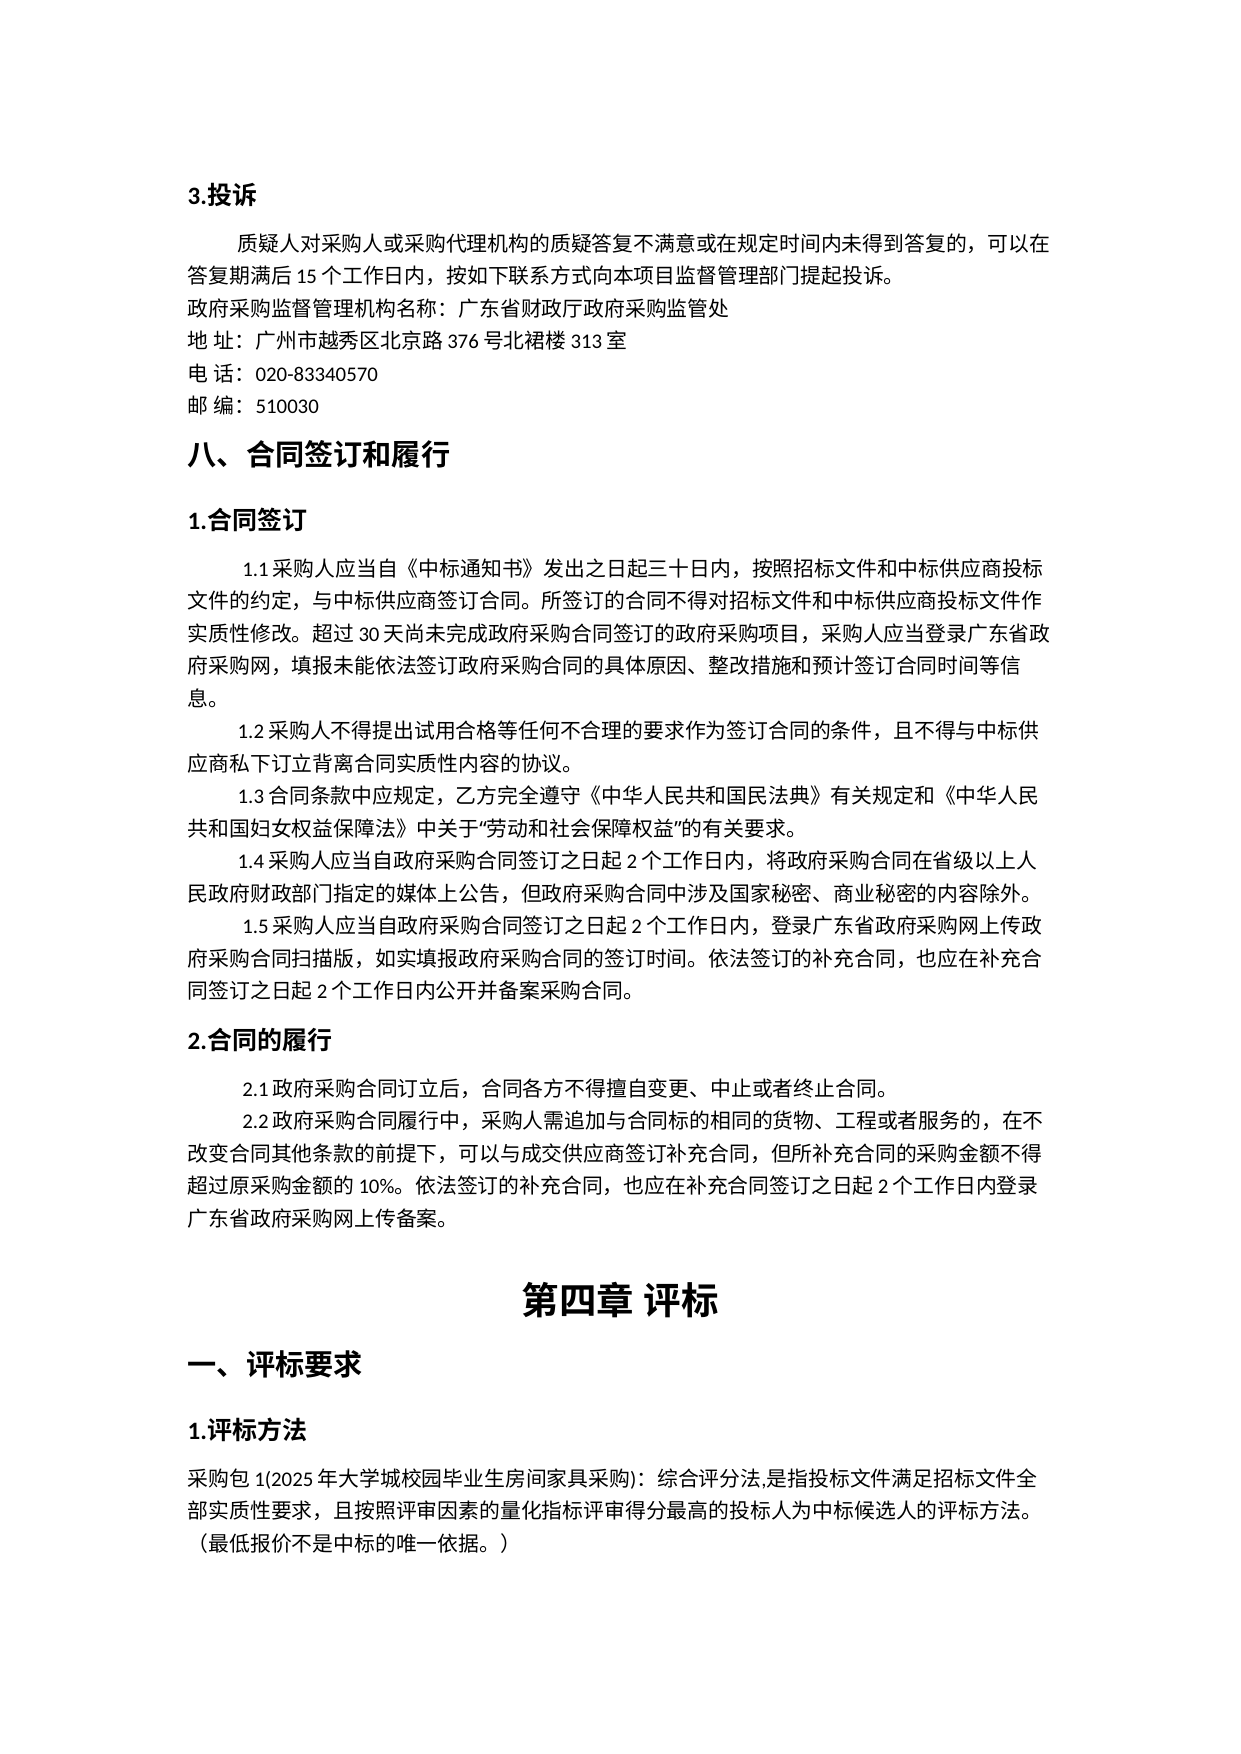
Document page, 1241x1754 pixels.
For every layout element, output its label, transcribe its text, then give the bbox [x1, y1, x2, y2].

text 2.合同的履行 [187, 1007, 1053, 1072]
text 1.3合同条款中应规定，乙方完全遵守《中华人民共和国民法典》有关规定和《中华人民共和国妇女权益保障法》中关于“劳动和社会保障权益”的有关要求。 [187, 779, 1053, 844]
text 1.合同签订 [187, 487, 1053, 552]
text 1.4采购人应当自政府采购合同签订之日起2个工作日内，将政府采购合同在省级以上人民政府财政部门指定的媒体上公告，但政府采购合同中涉及国家秘密、商业秘密的内容除外。 [187, 844, 1053, 909]
text 八、合同签订和履行 [187, 422, 1053, 487]
text 电 话：020-83340570 [187, 357, 1053, 389]
text 2.1政府采购合同订立后，合同各方不得擅自变更、中止或者终止合同。 [187, 1072, 1053, 1104]
text 3.投诉 [187, 162, 1053, 227]
text 1.评标方法 [187, 1397, 1053, 1462]
text 1.2采购人不得提出试用合格等任何不合理的要求作为签订合同的条件，且不得与中标供应商私下订立背离合同实质性内容的协议。 [187, 714, 1053, 779]
text 2.2政府采购合同履行中，采购人需追加与合同标的相同的货物、工程或者服务的，在不改变合同其他条款的前提下，可以与成交供应商签订补充合同，但所补充合同的采购金额不得超过原采购金额的10%。依法签订的补充合同，也应在补充合同签订之日起2个工作日内登录广东省政府采购网上传备案。 [187, 1104, 1053, 1234]
text 1.1采购人应当自《中标通知书》发出之日起三十日内，按照招标文件和中标供应商投标文件的约定，与中标供应商签订合同。所签订的合同不得对招标文件和中标供应商投标文件作实质性修改。超过30天尚未完成政府采购合同签订的政府采购项目，采购人应当登录广东省政府采购网，填报未能依法签订政府采购合同的具体原因、整改措施和预计签订合同时间等信息。 [187, 552, 1053, 714]
text 1.5采购人应当自政府采购合同签订之日起2个工作日内，登录广东省政府采购网上传政府采购合同扫描版，如实填报政府采购合同的签订时间。依法签订的补充合同，也应在补充合同签订之日起2个工作日内公开并备案采购合同。 [187, 909, 1053, 1007]
text 采购包1(2025年大学城校园毕业生房间家具采购)：综合评分法,是指投标文件满足招标文件全部实质性要求，且按照评审因素的量化指标评审得分最高的投标人为中标候选人的评标方法。（最低报价不是中标的唯一依据。） [187, 1462, 1053, 1559]
text 邮 编：510030 [187, 389, 1053, 422]
text 第四章 评标 [187, 1267, 1053, 1332]
text 政府采购监督管理机构名称：广东省财政厅政府采购监管处 [187, 292, 1053, 324]
text 地 址：广州市越秀区北京路376号北裙楼313室 [187, 324, 1053, 357]
text 一、评标要求 [187, 1332, 1053, 1397]
text 质疑人对采购人或采购代理机构的质疑答复不满意或在规定时间内未得到答复的，可以在答复期满后15个工作日内，按如下联系方式向本项目监督管理部门提起投诉。 [187, 227, 1053, 292]
